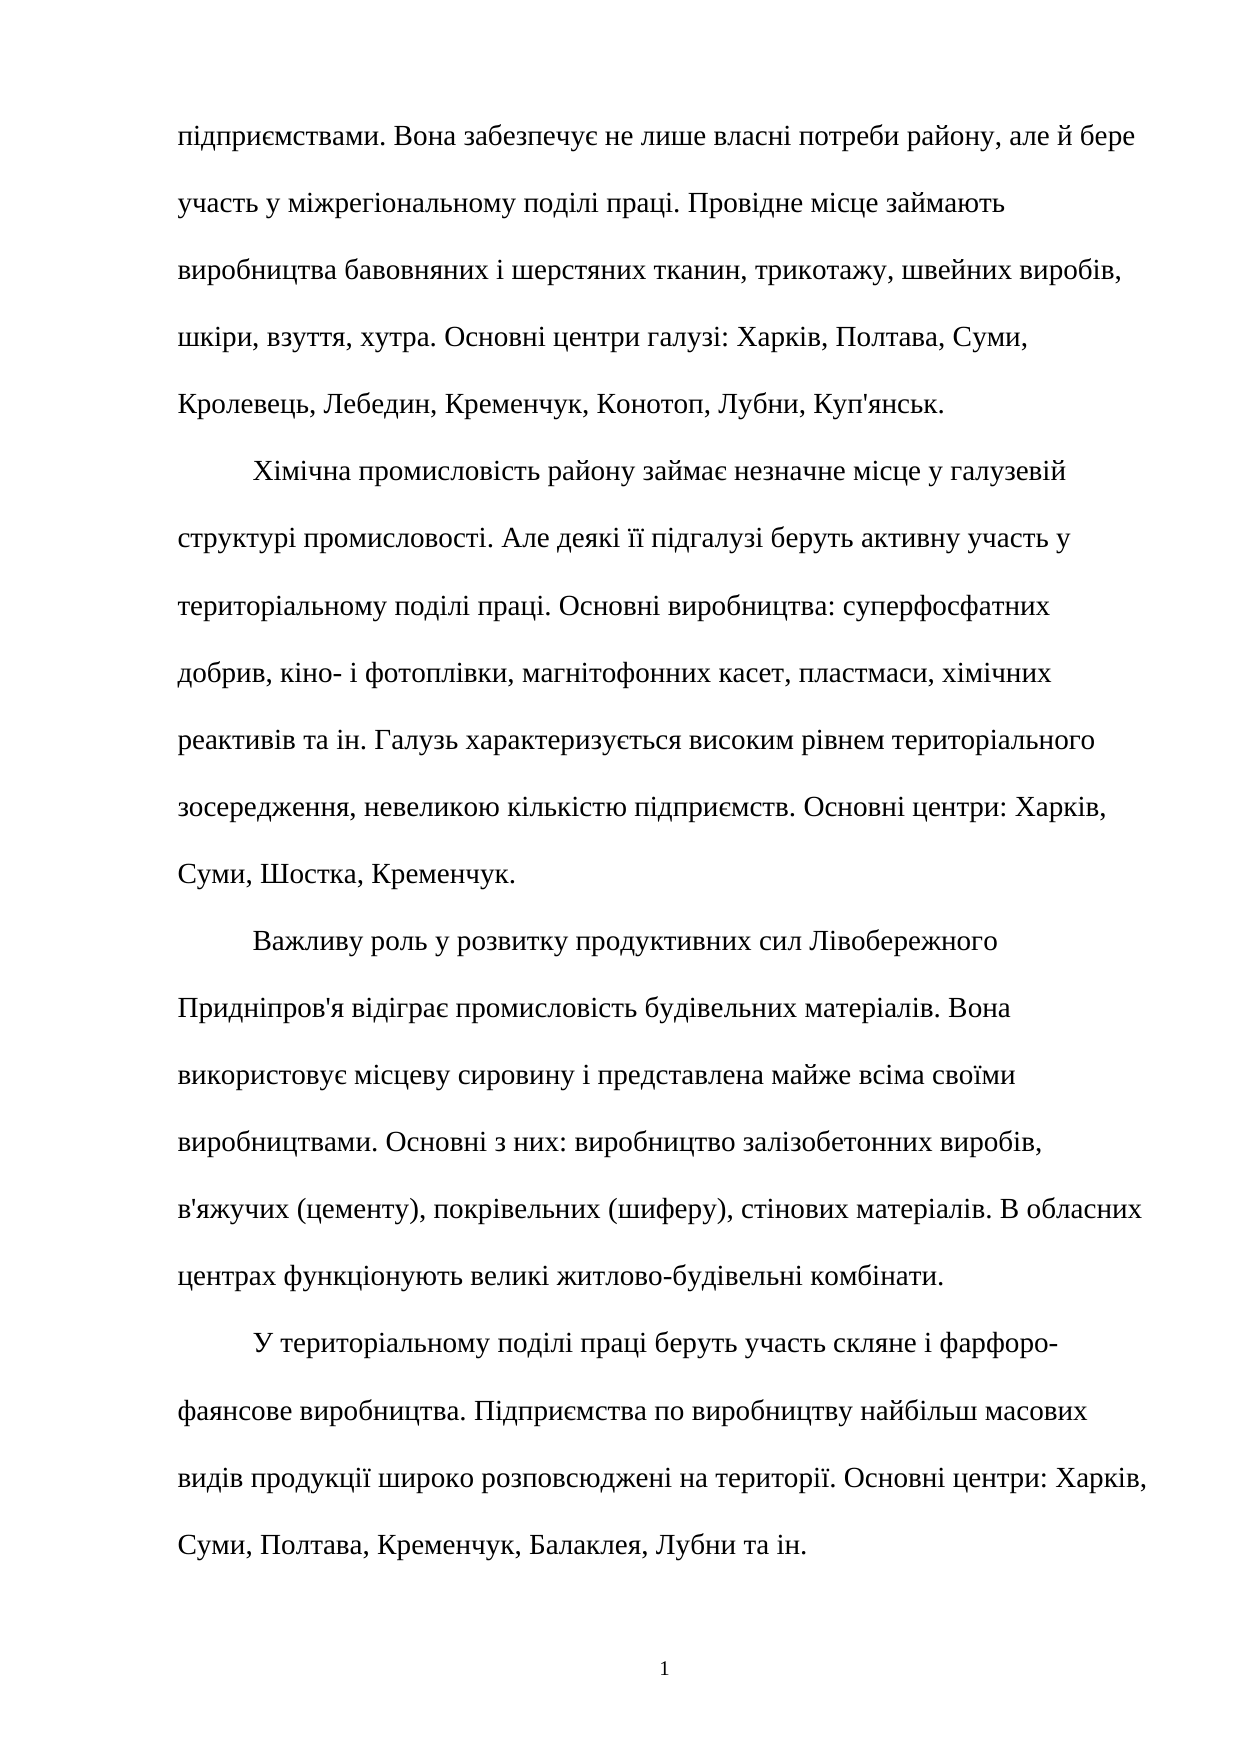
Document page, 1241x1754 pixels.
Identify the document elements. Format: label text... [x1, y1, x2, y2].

text У територіальному поділі праці беруть участь скляне і фарфоро-фаянсове виробництва. Підприємства по виробництву найбільш масових видів продукції широко розповсюджені на території. Основні центри: Харків, Суми, Полтава, Кременчук, Балаклея, Лубни та ін. [177, 1326, 1152, 1560]
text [177, 118, 1152, 420]
text Важливу роль у розвитку продуктивних сил Лівобережного Придніпров'я відіграє промисловість будівельних матеріалів. Вона використовує місцеву сировину і представлена майже всіма своїми виробництвами. Основні з них: виробництво залізобетонних виробів, в'яжучих (цементу), покрівельних (шиферу), стінових матеріалів. В обласних центрах функціонують великі житлово-будівельні комбінати. [177, 923, 1152, 1292]
text Хімічна промисловість району займає незначне місце у галузевій структурі промисловості. Але деякі її підгалузі беруть активну участь у територіальному поділі праці. Основні виробництва: суперфосфатних добрив, кіно- і фотоплівки, магнітофонних касет, пластмаси, хімічних реактивів та ін. Галузь характеризується високим рівнем територіального зосередження, невеликою кількістю підприємств. Основні центри: Харків, Суми, Шостка, Кременчук. [177, 453, 1152, 889]
